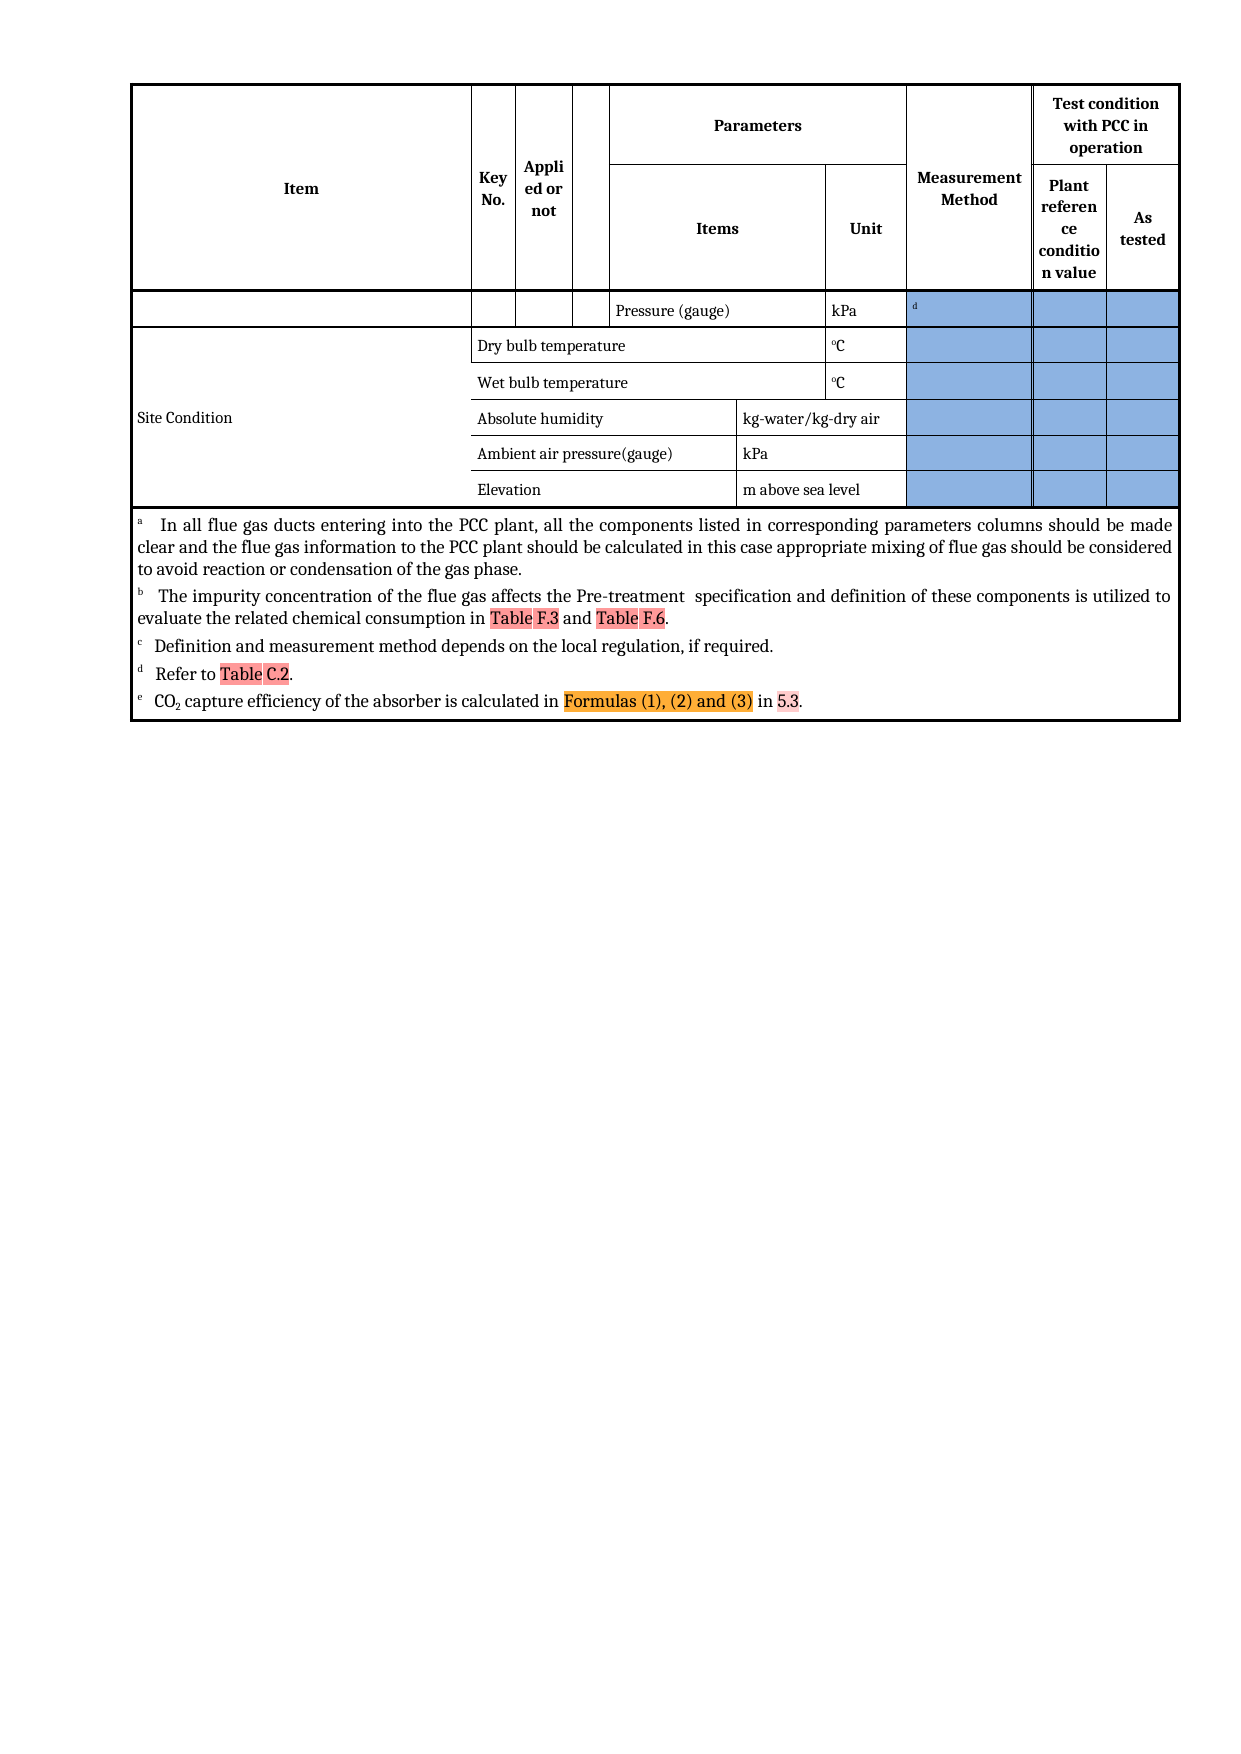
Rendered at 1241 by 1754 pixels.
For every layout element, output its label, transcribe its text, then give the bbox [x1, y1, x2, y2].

table_cell [472, 292, 515, 326]
table_cell [1107, 471, 1178, 506]
table_cell [516, 292, 572, 326]
table_cell Site Condition [133, 328, 471, 506]
table_cell [907, 328, 1031, 362]
table_cell Pressure (gauge) [610, 292, 825, 326]
table_cell Ambient air pressure(gauge) [471, 436, 736, 470]
table_cell [907, 363, 1031, 399]
table_cell oC [826, 328, 906, 362]
table_header Key No. [472, 86, 515, 289]
table_cell Wet bulb temperature [471, 363, 825, 399]
table_cell Absolute humidity [471, 400, 736, 435]
table_cell m above sea level [737, 471, 906, 506]
table_cell [1107, 363, 1178, 399]
table_cell [1107, 292, 1178, 326]
table_cell [1034, 400, 1106, 435]
table_header Applied or not [516, 86, 572, 289]
table_cell Unit [826, 165, 906, 289]
table_cell kPa [826, 292, 906, 326]
table_header Parameters [610, 86, 906, 164]
table_cell [1107, 328, 1178, 362]
table_cell Plant reference condition value [1034, 165, 1106, 289]
table_cell [907, 400, 1031, 435]
table_cell d [907, 292, 1031, 326]
table_cell Dry bulb temperature [472, 328, 825, 362]
table_cell [1034, 436, 1106, 470]
table_cell [1107, 436, 1178, 470]
table_cell kPa [737, 436, 906, 470]
table_header Item [133, 86, 471, 289]
table_cell [1107, 400, 1178, 435]
table_cell oC [826, 363, 906, 399]
table_cell [133, 292, 471, 326]
table_cell [573, 292, 609, 326]
table_cell Items [610, 165, 825, 289]
table_header Measurement Method [907, 86, 1031, 289]
table_cell [1034, 471, 1106, 506]
table_cell [907, 436, 1031, 470]
table_cell [1034, 328, 1106, 362]
table_cell [1034, 292, 1106, 326]
table_header Test condition with PCC in operation [1034, 86, 1178, 164]
table_cell [907, 471, 1031, 506]
table_cell As tested [1107, 165, 1178, 289]
table_cell [1034, 363, 1106, 399]
table_cell a In all flue gas ducts entering into the PCC plant, all the components listed in corresponding parameters columns should be made clear and the flue gas information to the PCC plant should be calculated in this case appropriate mixing of flue gas should be considered to avoid reaction or condensation of the gas phase. b The impurity concentration of the flue gas affects the Pre-treatment specification and definition of these components is utilized to evaluate the related chemical consumption in Table F.3 and Table F.6. c Definition and measurement method depends on the local regulation, if required. d Refer to Table C.2. e CO2 capture efficiency of the absorber is calculated in Formulas (1), (2) and (3) in 5.3. [133, 509, 1178, 719]
table_cell kg-water/kg-dry air [737, 400, 906, 435]
table_cell Elevation [471, 471, 736, 506]
table_header [573, 86, 609, 289]
